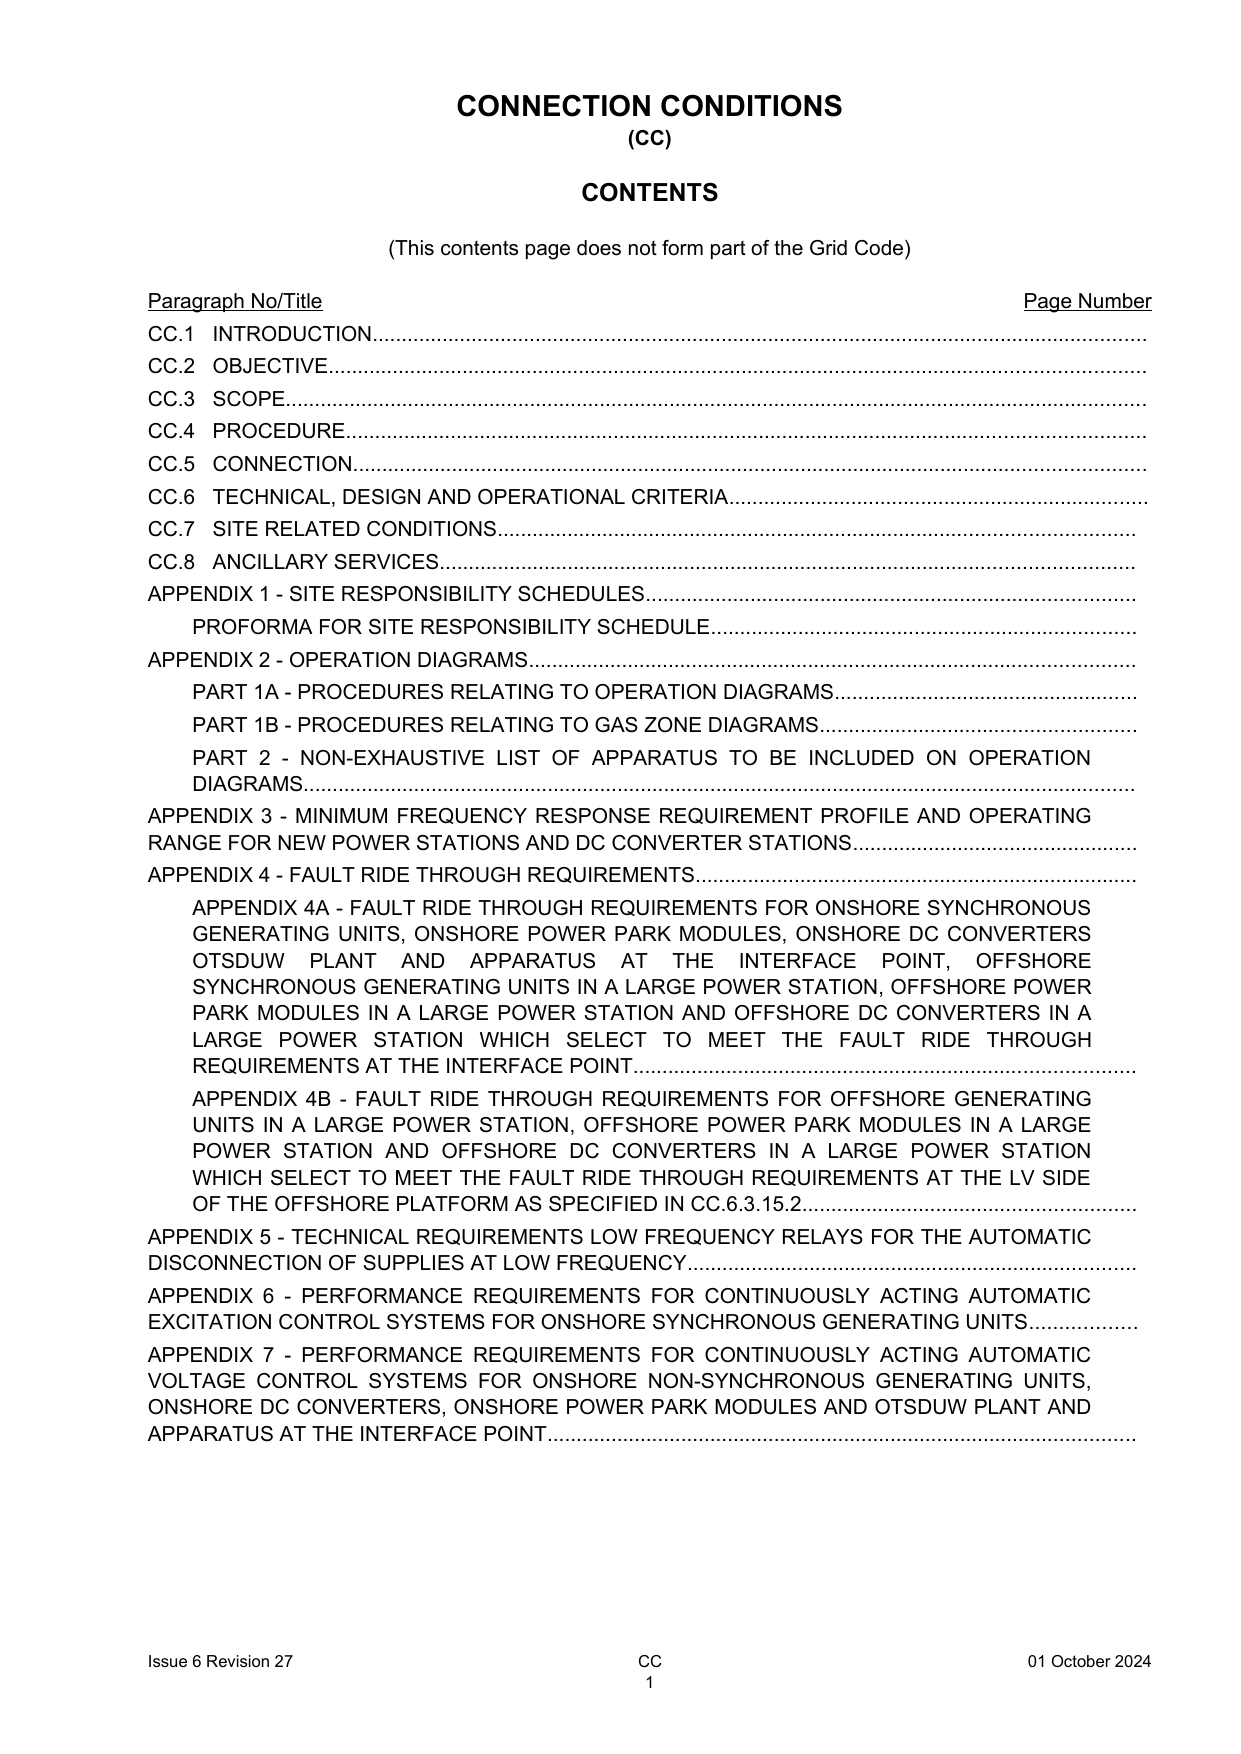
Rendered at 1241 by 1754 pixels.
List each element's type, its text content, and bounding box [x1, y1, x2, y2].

text PART 1B - PROCEDURES RELATING TO GAS ZONE DIAGRAMS 66 [192, 713, 1092, 737]
text CC.3 SCOPE 2 [148, 387, 1092, 411]
text Paragraph No/Title Page Number [148, 289, 1152, 313]
text APPENDIX 4 - FAULT RIDE THROUGH REQUIREMENTS 74 [148, 863, 1092, 887]
text PART 1A - PROCEDURES RELATING TO OPERATION DIAGRAMS 63 [192, 680, 1092, 704]
text CC.5 CONNECTION 4 [148, 452, 1092, 476]
text (This contents page does not form part of the Grid Code) [148, 236, 1152, 260]
text APPENDIX 1 - SITE RESPONSIBILITY SCHEDULES 56 [148, 582, 1092, 606]
text APPENDIX 7 - PERFORMANCE REQUIREMENTS FOR CONTINUOUSLY ACTING AUTOMATIC VOLTAGE CONTROL SYSTEMS FOR ONSHORE NON-SYNCHRONOUS GENERATING UNITS, ONSHORE DC CONVERTERS, ONSHORE POWER PARK MODULES AND OTSDUW PLANT AND APPARATUS AT THE INTERFACE POINT 93 [148, 1342, 1092, 1446]
text PROFORMA FOR SITE RESPONSIBILITY SCHEDULE 59 [192, 615, 1092, 639]
text CC.4 PROCEDURE 4 [148, 419, 1092, 443]
text APPENDIX 4A - FAULT RIDE THROUGH REQUIREMENTS FOR ONSHORE SYNCHRONOUS GENERATING UNITS, ONSHORE POWER PARK MODULES, ONSHORE DC CONVERTERS OTSDUW PLANT AND APPARATUS AT THE INTERFACE POINT, OFFSHORE SYNCHRONOUS GENERATING UNITS IN A LARGE POWER STATION, OFFSHORE POWER PARK MODULES IN A LARGE POWER STATION AND OFFSHORE DC CONVERTERS IN A LARGE POWER STATION WHICH SELECT TO MEET THE FAULT RIDE THROUGH REQUIREMENTS AT THE INTERFACE POINT 74 [192, 896, 1092, 1078]
text PART 2 - NON-EXHAUSTIVE LIST OF APPARATUS TO BE INCLUDED ON OPERATION DIAGRAMS 67 [192, 745, 1092, 796]
text APPENDIX 4B - FAULT RIDE THROUGH REQUIREMENTS FOR OFFSHORE GENERATING UNITS IN A LARGE POWER STATION, OFFSHORE POWER PARK MODULES IN A LARGE POWER STATION AND OFFSHORE DC CONVERTERS IN A LARGE POWER STATION WHICH SELECT TO MEET THE FAULT RIDE THROUGH REQUIREMENTS AT THE LV SIDE OF THE OFFSHORE PLATFORM AS SPECIFIED IN CC.6.3.15.2 80 [192, 1087, 1092, 1216]
text CC.6 TECHNICAL, DESIGN AND OPERATIONAL CRITERIA 6 [148, 484, 1092, 508]
text CC.2 OBJECTIVE 2 [148, 354, 1092, 378]
text APPENDIX 5 - TECHNICAL REQUIREMENTS LOW FREQUENCY RELAYS FOR THE AUTOMATIC DISCONNECTION OF SUPPLIES AT LOW FREQUENCY 86 [148, 1224, 1092, 1275]
text CONNECTION CONDITIONS [148, 89, 1152, 122]
text APPENDIX 6 - PERFORMANCE REQUIREMENTS FOR CONTINUOUSLY ACTING AUTOMATIC EXCITATION CONTROL SYSTEMS FOR ONSHORE SYNCHRONOUS GENERATING UNITS 89 [148, 1283, 1092, 1334]
text CC.8 ANCILLARY SERVICES 55 [148, 550, 1092, 574]
text APPENDIX 3 - MINIMUM FREQUENCY RESPONSE REQUIREMENT PROFILE AND OPERATING RANGE FOR NEW POWER STATIONS AND DC CONVERTER STATIONS 69 [148, 804, 1092, 854]
text CC.7 SITE RELATED CONDITIONS 47 [148, 517, 1092, 541]
text CC.1 INTRODUCTION 2 [148, 321, 1092, 345]
text CONTENTS [148, 178, 1152, 207]
text (CC) [148, 126, 1152, 149]
text APPENDIX 2 - OPERATION DIAGRAMS 63 [148, 647, 1092, 671]
